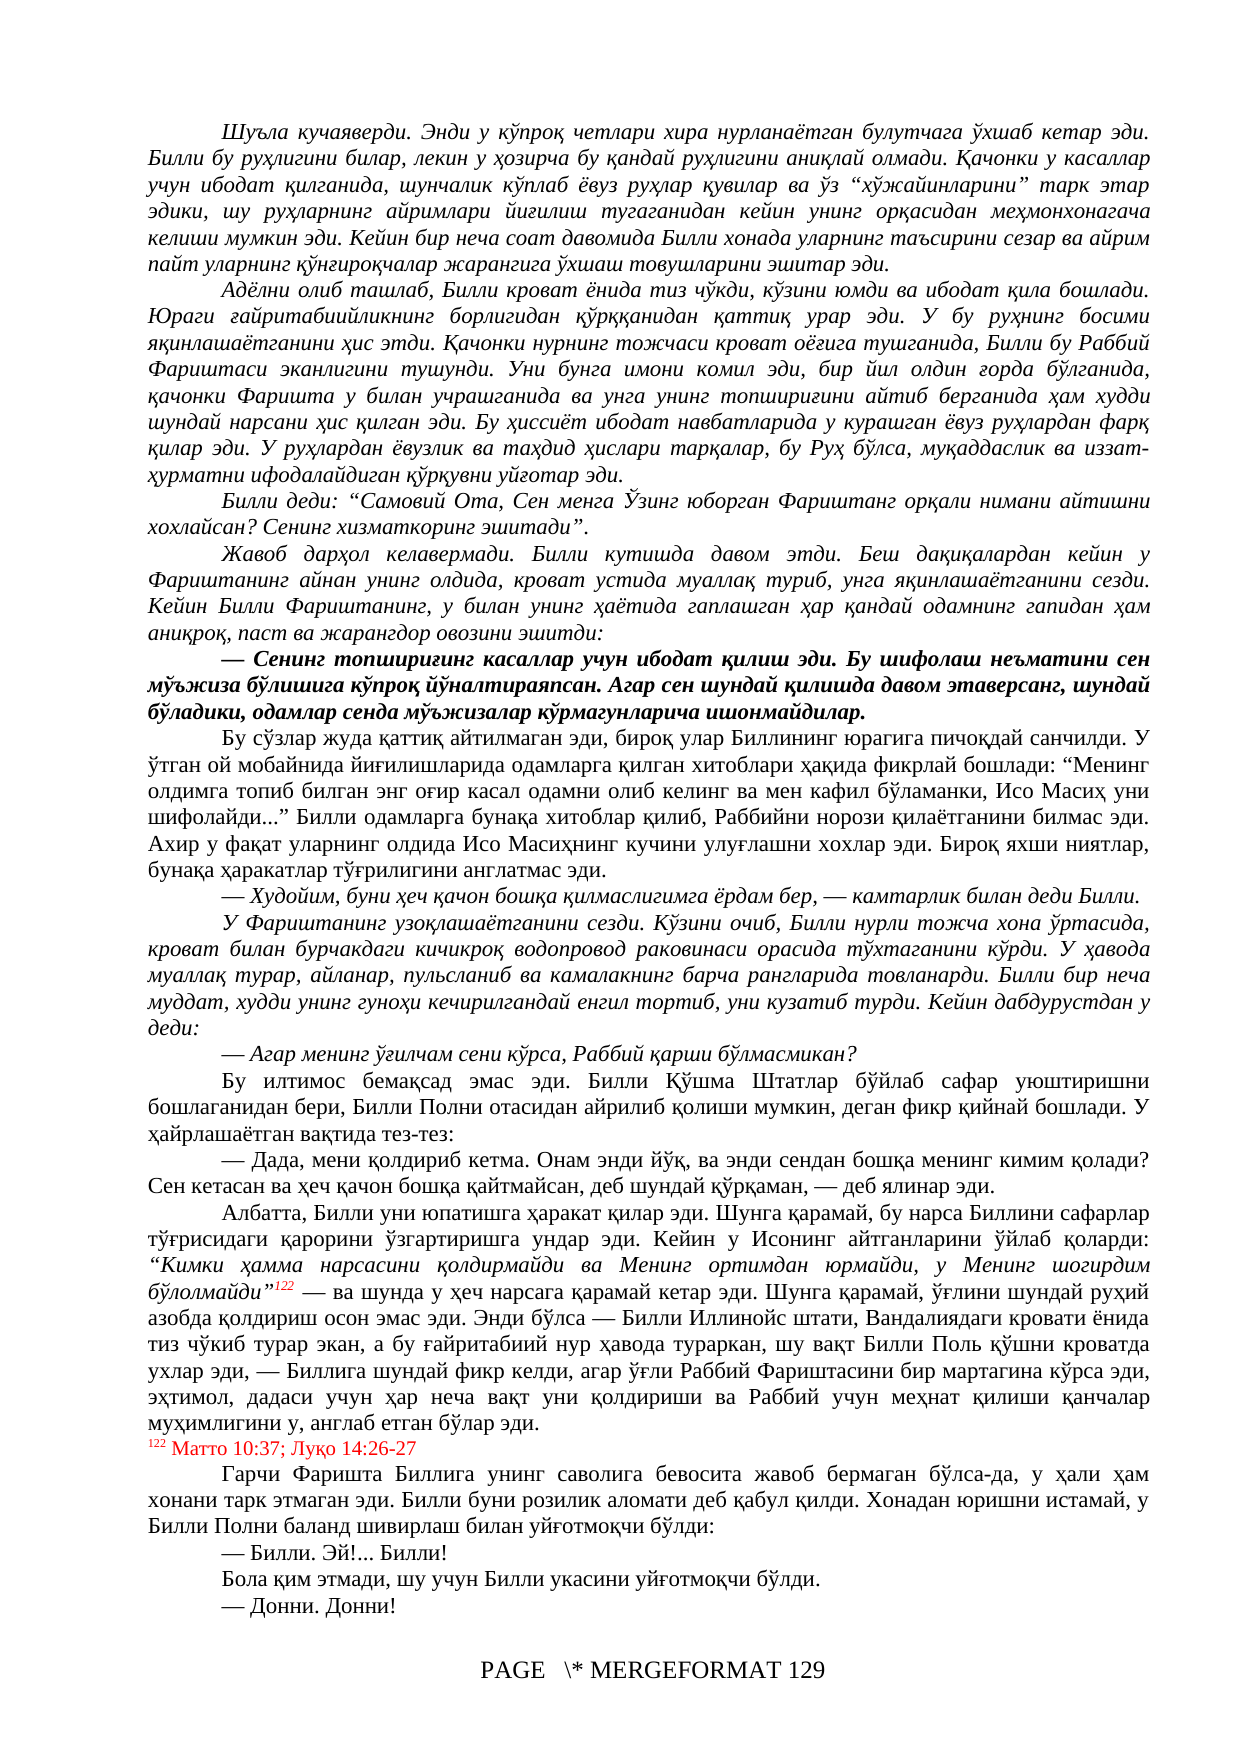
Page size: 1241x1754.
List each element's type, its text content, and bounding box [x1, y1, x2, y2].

text ― Агар менинг ўғилчам сени кўрса, Раббий қарши бўлмасмикан? [148, 1041, 1152, 1067]
text Албатта, Билли уни юпатишга ҳаракат қилар эди. Шунга қарамай, бу нарса Биллини сафарлар тўғрисидаги қарорини ўзгартиришга ундар эди. Кейин у Исонинг айтганларини ўйлаб қоларди: “Кимки ҳамма нарсасини қолдирмайди ва Менинг ортимдан юрмайди, у Менинг шогирдим бўлолмайди”122 ― ва шунда у ҳеч нарсага қарамай кетар эди. Шунга қарамай, ўғлини шундай руҳий азобда қолдириш осон эмас эди. Энди бўлса ― Билли Иллинойс штати, Вандалиядаги кровати ёнида тиз чўкиб турар экан, а бу ғайритабиий нур ҳавода тураркан, шу вақт Билли Поль қўшни кроватда ухлар эди, ― Биллига шундай фикр келди, агар ўғли Раббий Фариштасини бир мартагина кўрса эди, эҳтимол, дадаси учун ҳар неча вақт уни қолдириши ва Раббий учун меҳнат қилиши қанчалар муҳимлигини у, англаб етган бўлар эди. [148, 1199, 1152, 1436]
text Гарчи Фаришта Биллига унинг саволига бевосита жавоб бермаган бўлса-да, у ҳали ҳам хонани тарк этмаган эди. Билли буни розилик аломати деб қабул қилди. Хонадан юришни истамай, у Билли Полни баланд шивирлаш билан уйғотмоқчи бўлди: [148, 1460, 1152, 1539]
text ― Худойим, буни ҳеч қачон бошқа қилмаслигимга ёрдам бер, ― камтарлик билан деди Билли. [148, 882, 1152, 909]
text Шуъла кучаяверди. Энди у кўпроқ четлари хира нурланаётган булутчага ўхшаб кетар эди. Билли бу руҳлигини билар, лекин у ҳозирча бу қандай руҳлигини аниқлай олмади. Қачонки у касаллар учун ибодат қилганида, шунчалик кўплаб ёвуз руҳлар қувилар ва ўз “хўжайинларини” тарк этар эдики, шу руҳларнинг айримлари йиғилиш тугаганидан кейин унинг орқасидан меҳмонхонагача келиши мумкин эди. Кейин бир неча соат давомида Билли хонада уларнинг таъсирини сезар ва айрим пайт уларнинг қўнғироқчалар жарангига ўхшаш товушларини эшитар эди. [148, 118, 1152, 276]
text Билли деди: “Самовий Ота, Сен менга Ўзинг юборган Фариштанг орқали нимани айтишни хохлайсан? Сенинг хизматкоринг эшитади”. [148, 487, 1152, 540]
text ― Билли. Эй!... Билли! [148, 1539, 1152, 1565]
text Бола қим этмади, шу учун Билли укасини уйғотмоқчи бўлди. [148, 1565, 1152, 1592]
text Бу илтимос бемақсад эмас эди. Билли Қўшма Штатлар бўйлаб сафар уюштиришни бошлаганидан бери, Билли Полни отасидан айрилиб қолиши мумкин, деган фикр қийнай бошлади. У ҳайрлашаётган вақтида тез-тез: [148, 1067, 1152, 1146]
text Адёлни олиб ташлаб, Билли кроват ёнида тиз чўкди, кўзини юмди ва ибодат қила бошлади. Юраги ғайритабиийликнинг борлигидан қўрққанидан қаттиқ урар эди. У бу руҳнинг босими яқинлашаётганини ҳис этди. Қачонки нурнинг тожчаси кроват оёғига тушганида, Билли бу Раббий Фариштаси эканлигини тушунди. Уни бунга имони комил эди, бир йил олдин ғорда бўлганида, қачонки Фаришта у билан учрашганида ва унга унинг топшириғини айтиб берганида ҳам худди шундай нарсани ҳис қилган эди. Бу ҳиссиёт ибодат навбатларида у курашган ёвуз руҳлардан фарқ қилар эди. У руҳлардан ёвузлик ва таҳдид ҳислари тарқалар, бу Руҳ бўлса, муқаддаслик ва иззат-ҳурматни ифодалайдиган қўрқувни уйғотар эди. [148, 276, 1152, 487]
text Бу сўзлар жуда қаттиқ айтилмаган эди, бироқ улар Биллининг юрагига пичоқдай санчилди. У ўтган ой мобайнида йиғилишларида одамларга қилган хитоблари ҳақида фикрлай бошлади: “Менинг олдимга топиб билган энг оғир касал одамни олиб келинг ва мен кафил бўламанки, Исо Масиҳ уни шифолайди...” Билли одамларга бунақа хитоблар қилиб, Раббийни норози қилаётганини билмас эди. Ахир у фақат уларнинг олдида Исо Масиҳнинг кучини улуғлашни хохлар эди. Бироқ яхши ниятлар, бунақа ҳаракатлар тўғрилигини англатмас эди. [148, 724, 1152, 882]
text Жавоб дарҳол келавермади. Билли кутишда давом этди. Беш дақиқалардан кейин у Фариштанинг айнан унинг олдида, кроват устида муаллақ туриб, унга яқинлашаётганини сезди. Кейин Билли Фариштанинг, у билан унинг ҳаётида гаплашган ҳар қандай одамнинг гапидан ҳам аниқроқ, паст ва жарангдор овозини эшитди: [148, 540, 1152, 645]
text У Фариштанинг узоқлашаётганини сезди. Кўзини очиб, Билли нурли тожча хона ўртасида, кроват билан бурчакдаги кичикроқ водопровод раковинаси орасида тўхтаганини кўрди. У ҳавода муаллақ турар, айланар, пульсланиб ва камалакнинг барча рангларида товланарди. Билли бир неча муддат, худди унинг гуноҳи кечирилгандай енгил тортиб, уни кузатиб турди. Кейин дабдурустдан у деди: [148, 909, 1152, 1041]
text ― Дада, мени қолдириб кетма. Онам энди йўқ, ва энди сендан бошқа менинг кимим қолади? Сен кетасан ва ҳеч қачон бошқа қайтмайсан, деб шундай қўрқаман, ― деб ялинар эди. [148, 1146, 1152, 1199]
text 122 Матто 10:37; Луқо 14:26-27 [148, 1436, 1152, 1460]
text ― Донни. Донни! [148, 1592, 1152, 1618]
text ― Сенинг топшириғинг касаллар учун ибодат қилиш эди. Бу шифолаш неъматини сен мўъжиза бўлишига кўпроқ йўналтираяпсан. Агар сен шундай қилишда давом этаверсанг, шундай бўладики, одамлар сенда мўъжизалар кўрмагунларича ишонмайдилар. [148, 645, 1152, 724]
